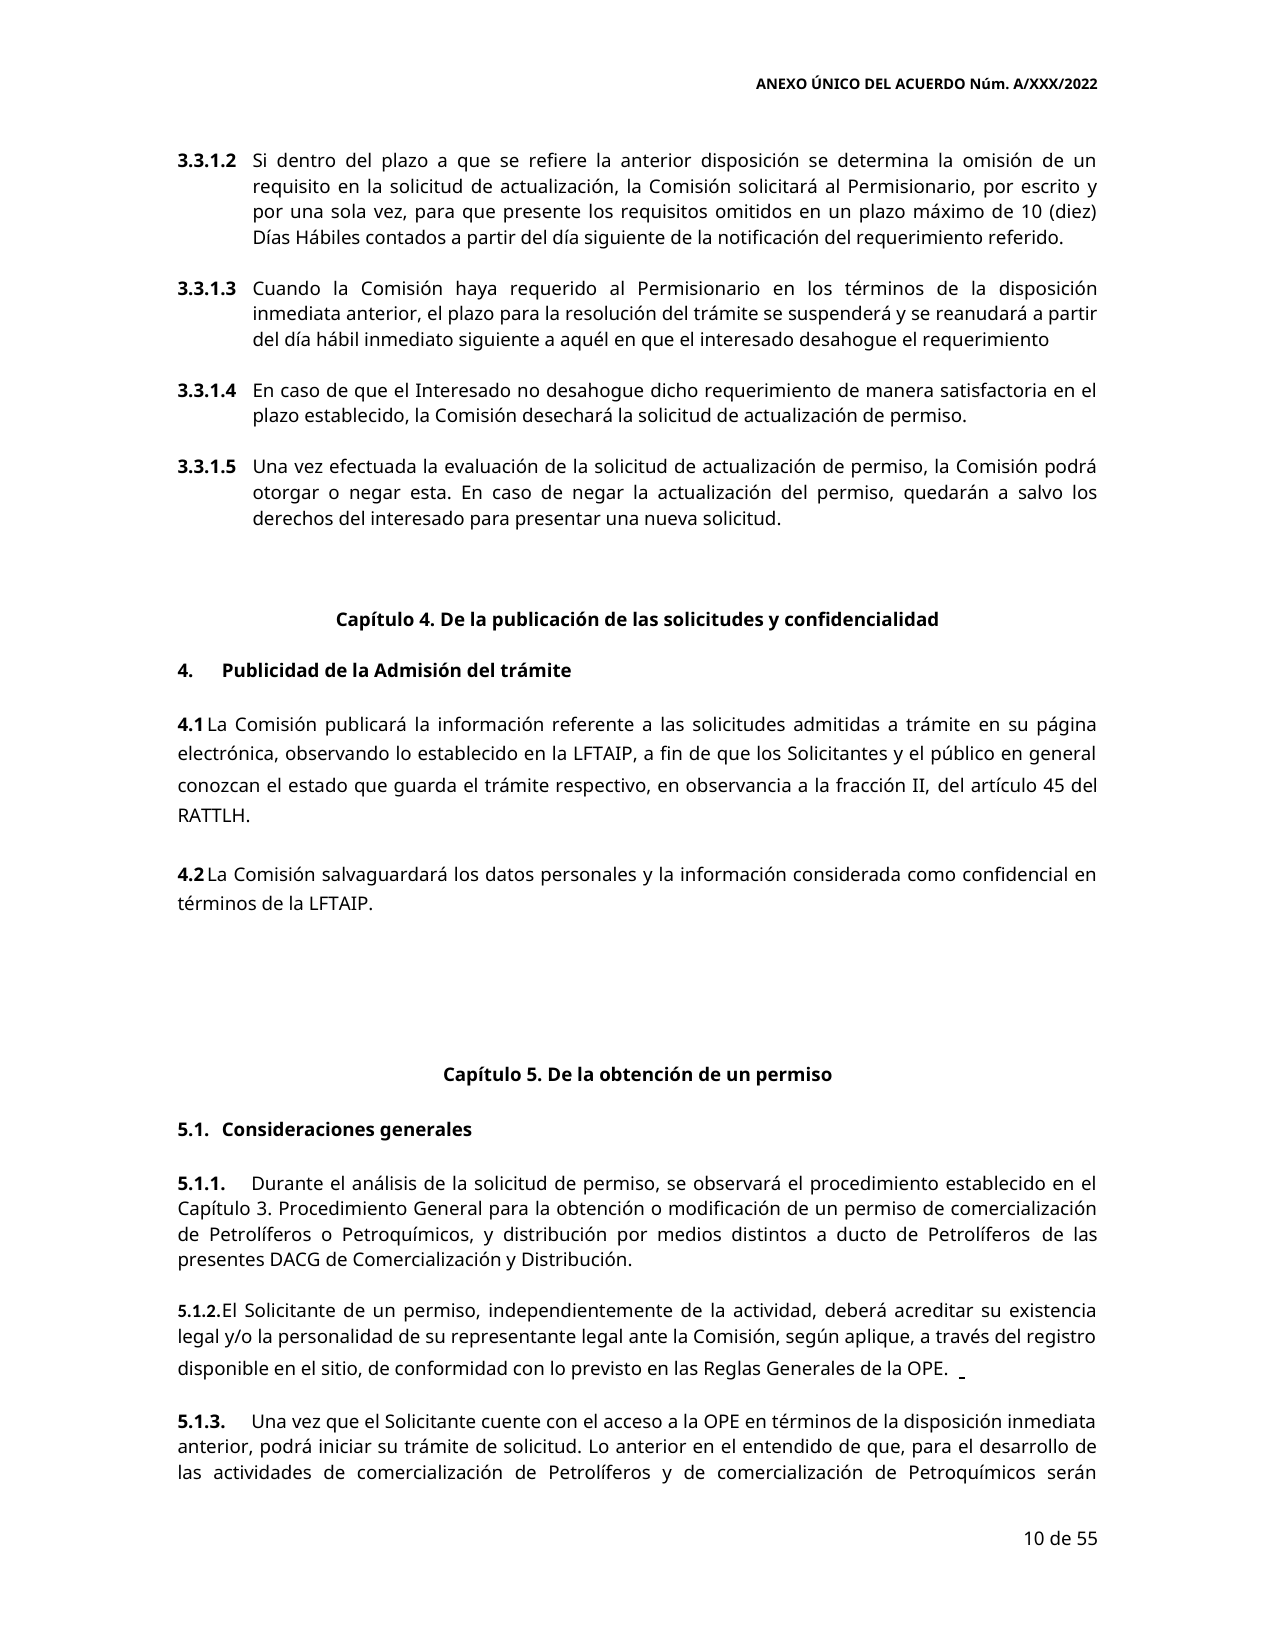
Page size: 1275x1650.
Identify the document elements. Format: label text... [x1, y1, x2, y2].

list Cuando la Comisión haya requerido al Permisionario en los términos de la disposición inmediata anterior, el plazo para la resolución del trámite se suspenderá y se reanudará a partir del día hábil inmediato siguiente a aquél en que el interesado desahogue el requerimiento [177, 275, 1098, 352]
list La Comisión salvaguardará los datos personales y la información considerada como confidencial en términos de la LFTAIP. [177, 861, 1098, 916]
list Durante el análisis de la solicitud de permiso, se observará el procedimiento establecido en el Capítulo 3. Procedimiento General para la obtención o modificación de un permiso de comercialización de Petrolíferos o Petroquímicos, y distribución por medios distintos a ducto de Petrolíferos de las presentes DACG de Comercialización y Distribución. [177, 1170, 1098, 1272]
subtitle Capítulo 5. De la obtención de un permiso [177, 1062, 1098, 1087]
list Una vez efectuada la evaluación de la solicitud de actualización de permiso, la Comisión podrá otorgar o negar esta. En caso de negar la actualización del permiso, quedarán a salvo los derechos del interesado para presentar una nueva solicitud. [177, 454, 1098, 530]
subtitle Capítulo 4. De la publicación de las solicitudes y confidencialidad [177, 606, 1098, 632]
list En caso de que el Interesado no desahogue dicho requerimiento de manera satisfactoria en el plazo establecido, la Comisión desechará la solicitud de actualización de permiso. [177, 377, 1098, 428]
subtitle Consideraciones generales [177, 1117, 1098, 1142]
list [177, 1408, 1098, 1484]
list Publicidad de la Admisión del trámite [177, 657, 1098, 682]
list La Comisión publicará la información referente a las solicitudes admitidas a trámite en su página electrónica, observando lo establecido en la LFTAIP, a fin de que los Solicitantes y el público en general conozcan el estado que guarda el trámite respectivo, en observancia a la fracción II, del artículo 45 del RATTLH. [177, 711, 1098, 828]
list Si dentro del plazo a que se refiere la anterior disposición se determina la omisión de un requisito en la solicitud de actualización, la Comisión solicitará al Permisionario, por escrito y por una sola vez, para que presente los requisitos omitidos en un plazo máximo de 10 (diez) Días Hábiles contados a partir del día siguiente de la notificación del requerimiento referido. [177, 148, 1098, 250]
list El Solicitante de un permiso, independientemente de la actividad, deberá acreditar su existencia legal y/o la personalidad de su representante legal ante la Comisión, según aplique, a través del registro disponible en el sitio, de conformidad con lo previsto en las Reglas Generales de la OPE. [177, 1297, 1098, 1382]
